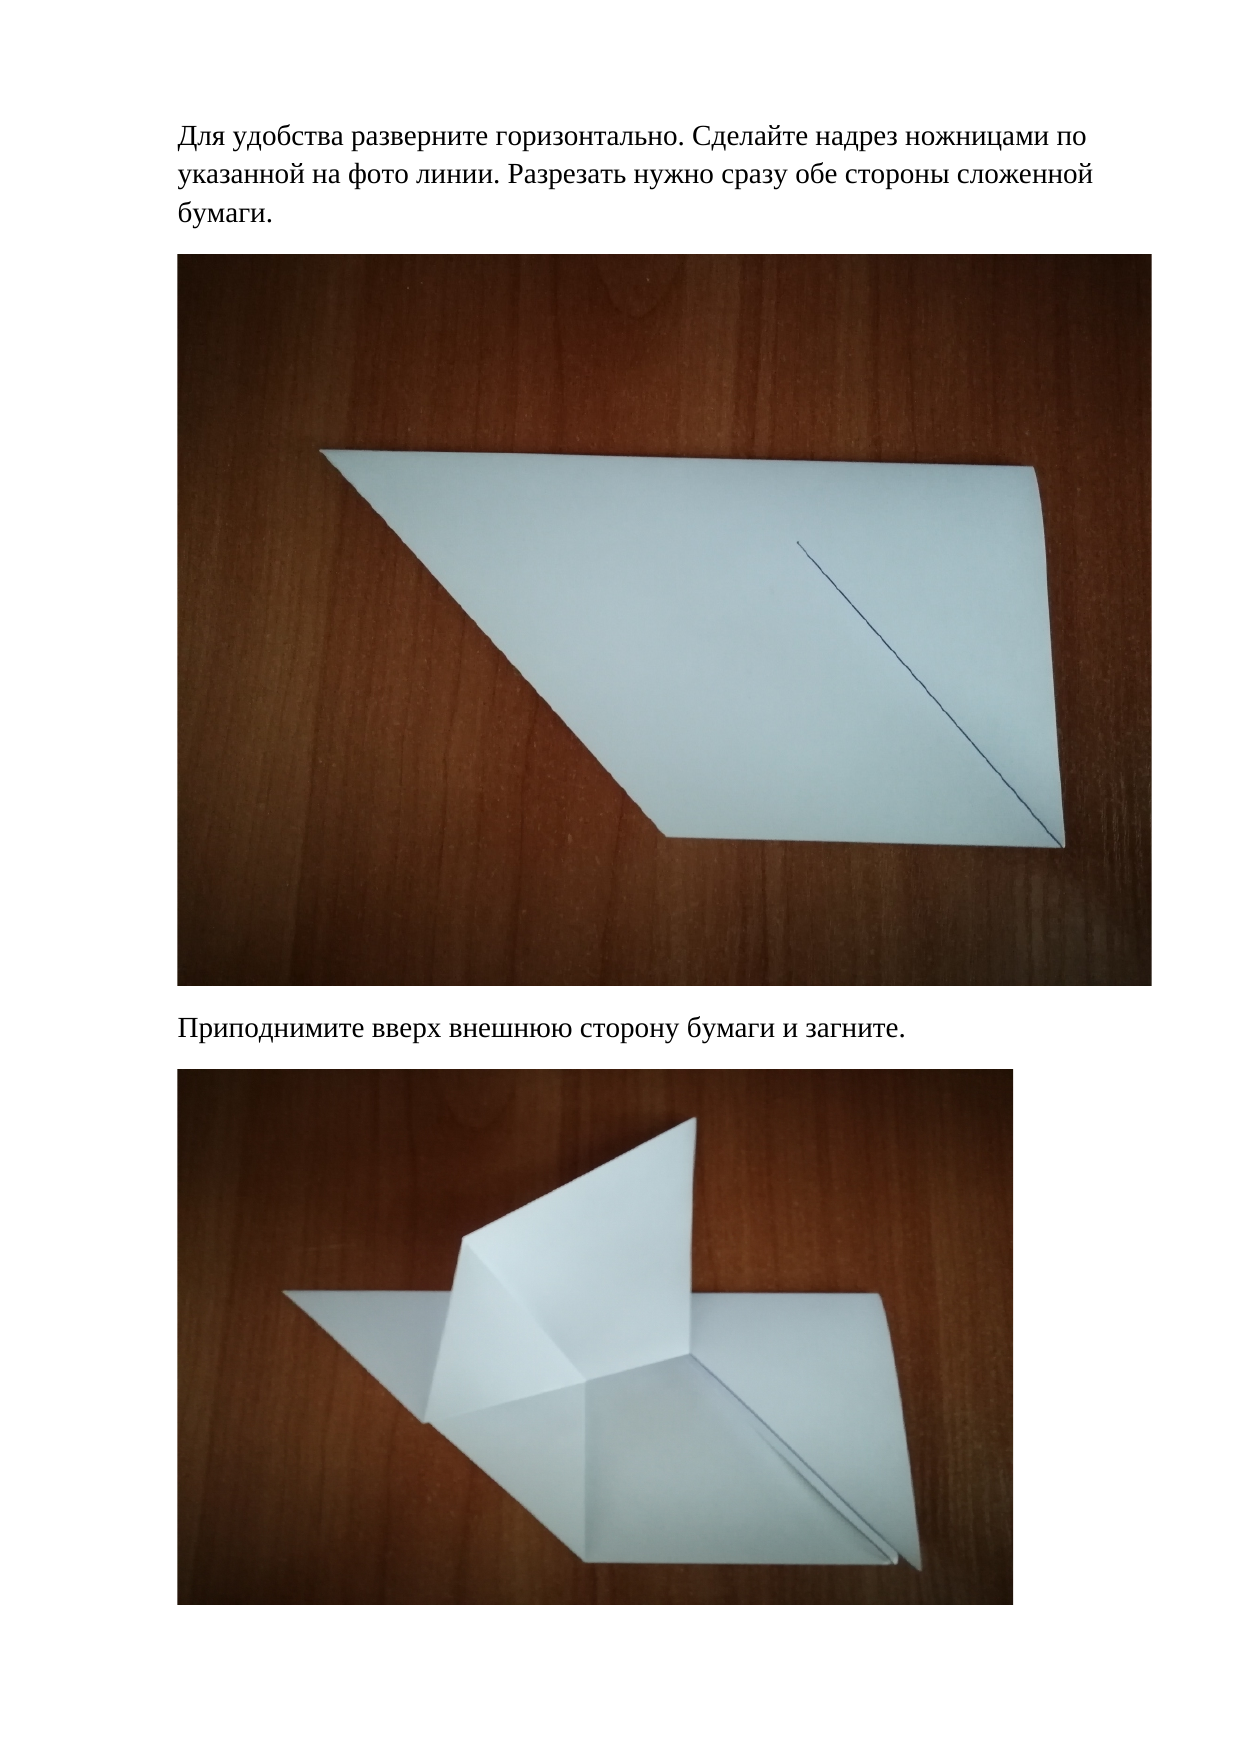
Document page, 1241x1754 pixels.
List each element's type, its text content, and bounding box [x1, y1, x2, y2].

picture [177, 1069, 1014, 1605]
text Приподнимите вверх внешнюю сторону бумаги и загните. [177, 1010, 1152, 1044]
picture [177, 254, 1152, 986]
text Для удобства разверните горизонтально. Сделайте надрез ножницами по указанной на фото линии. Разрезать нужно сразу обе стороны сложенной бумаги. [177, 118, 1152, 229]
